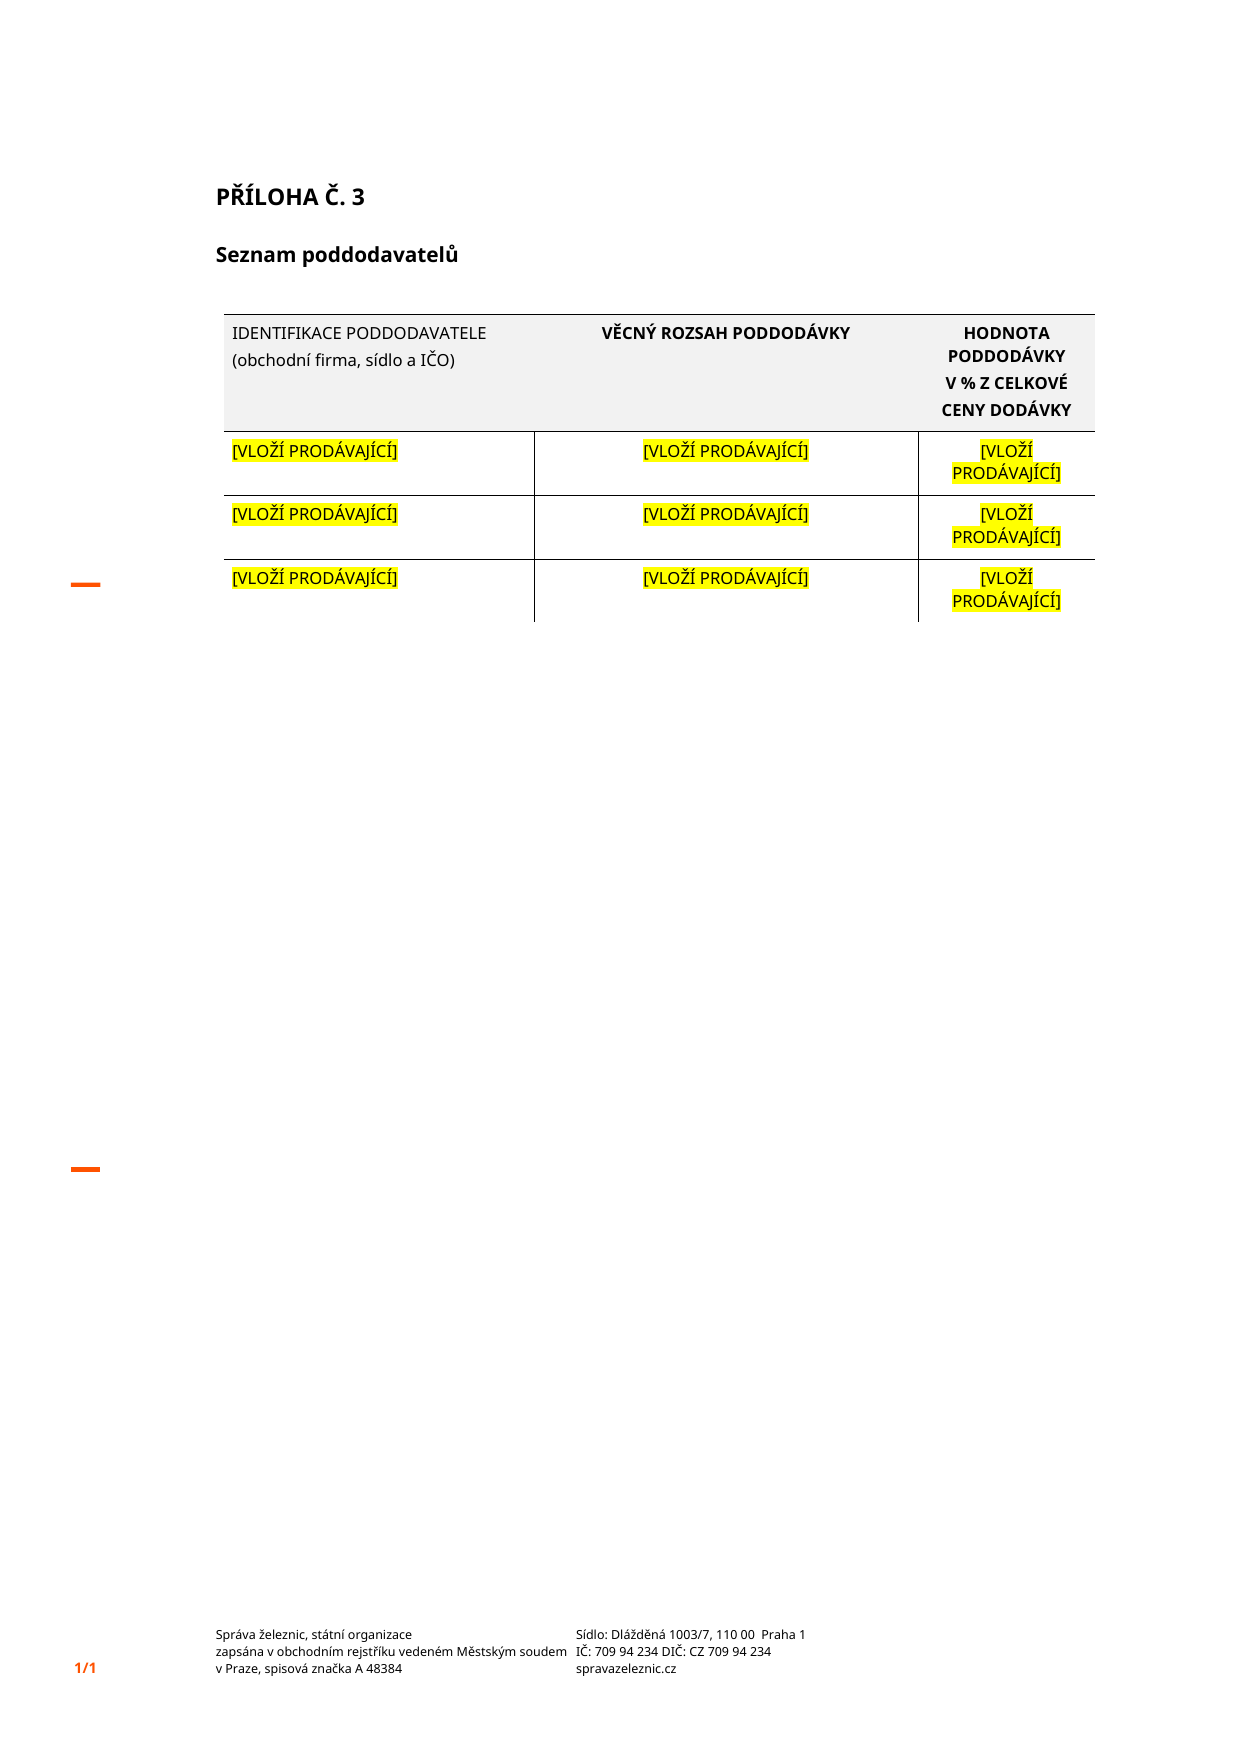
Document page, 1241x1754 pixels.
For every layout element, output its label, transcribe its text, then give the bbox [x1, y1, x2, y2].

text Seznam poddodavatelů [216, 240, 1122, 268]
table_cell [VLOŽÍ PRODÁVAJÍCÍ] [224, 560, 534, 622]
table_cell [VLOŽÍ PRODÁVAJÍCÍ] [919, 560, 1095, 622]
table_header IDENTIFIKACE PODDODAVATELE (obchodní firma, sídlo a IČO) [224, 315, 534, 431]
table_cell [VLOŽÍ PRODÁVAJÍCÍ] [535, 496, 918, 558]
table_header VĚCNÝ ROZSAH PODDODÁVKY [534, 315, 918, 431]
table_cell [VLOŽÍ PRODÁVAJÍCÍ] [919, 496, 1095, 558]
table_cell [VLOŽÍ PRODÁVAJÍCÍ] [224, 496, 534, 558]
table_cell [VLOŽÍ PRODÁVAJÍCÍ] [224, 432, 534, 495]
table_cell [VLOŽÍ PRODÁVAJÍCÍ] [535, 432, 918, 495]
table_header HODNOTA PODDODÁVKY V % Z CELKOVÉ CENY DODÁVKY [918, 315, 1095, 431]
text Příloha č. 3 [157, 181, 1122, 212]
table_cell [VLOŽÍ PRODÁVAJÍCÍ] [535, 560, 918, 622]
table_cell [VLOŽÍ PRODÁVAJÍCÍ] [919, 432, 1095, 495]
